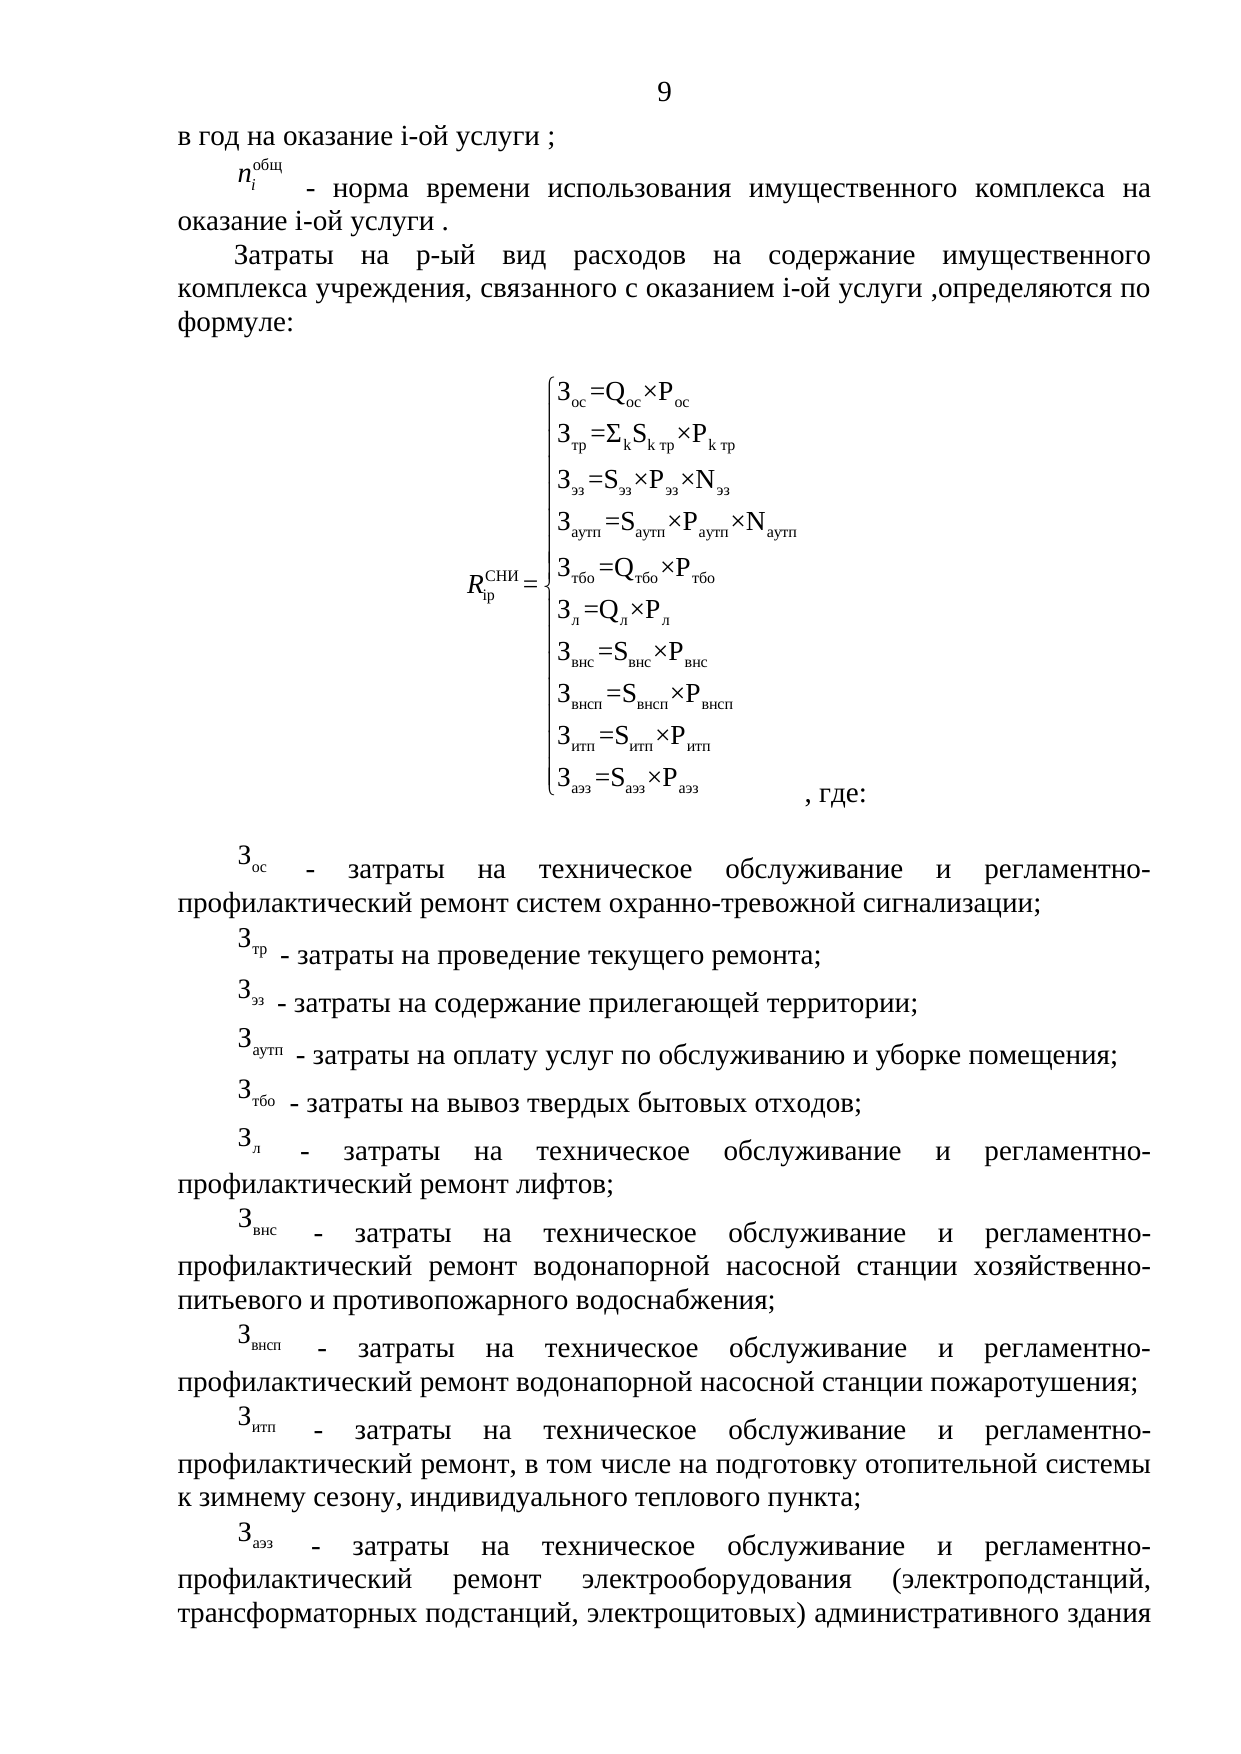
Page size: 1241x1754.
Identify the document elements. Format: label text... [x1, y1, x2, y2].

text - затраты на содержание прилегающей территории; [177, 970, 1152, 1019]
text - затраты на техническое обслуживание и регламентно-профилактический ремонт систем охранно-тревожной сигнализации; [177, 837, 1152, 919]
text - затраты на оплату услуг по обслуживанию и уборке помещения; [177, 1019, 1152, 1071]
text - затраты на техническое обслуживание и регламентно-профилактический ремонт водонапорной насосной станции пожаротушения; [177, 1315, 1152, 1397]
text , где: [177, 371, 1152, 809]
text - норма времени использования имущественного комплекса на оказание i-ой услуги . [177, 152, 1152, 237]
text - затраты на техническое обслуживание и регламентно-профилактический ремонт лифтов; [177, 1119, 1152, 1200]
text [177, 1513, 1152, 1629]
text - затраты на вывоз твердых бытовых отходов; [177, 1071, 1152, 1119]
text Затраты на p-ый вид расходов на содержание имущественного комплекса учреждения, связанного с оказанием i-ой услуги ,определяются по формуле: [177, 237, 1152, 337]
text - затраты на проведение текущего ремонта; [177, 919, 1152, 970]
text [177, 118, 1152, 152]
text - затраты на техническое обслуживание и регламентно-профилактический ремонт водонапорной насосной станции хозяйственно-питьевого и противопожарного водоснабжения; [177, 1200, 1152, 1315]
text - затраты на техническое обслуживание и регламентно-профилактический ремонт, в том числе на подготовку отопительной системы к зимнему сезону, индивидуального теплового пункта; [177, 1397, 1152, 1513]
